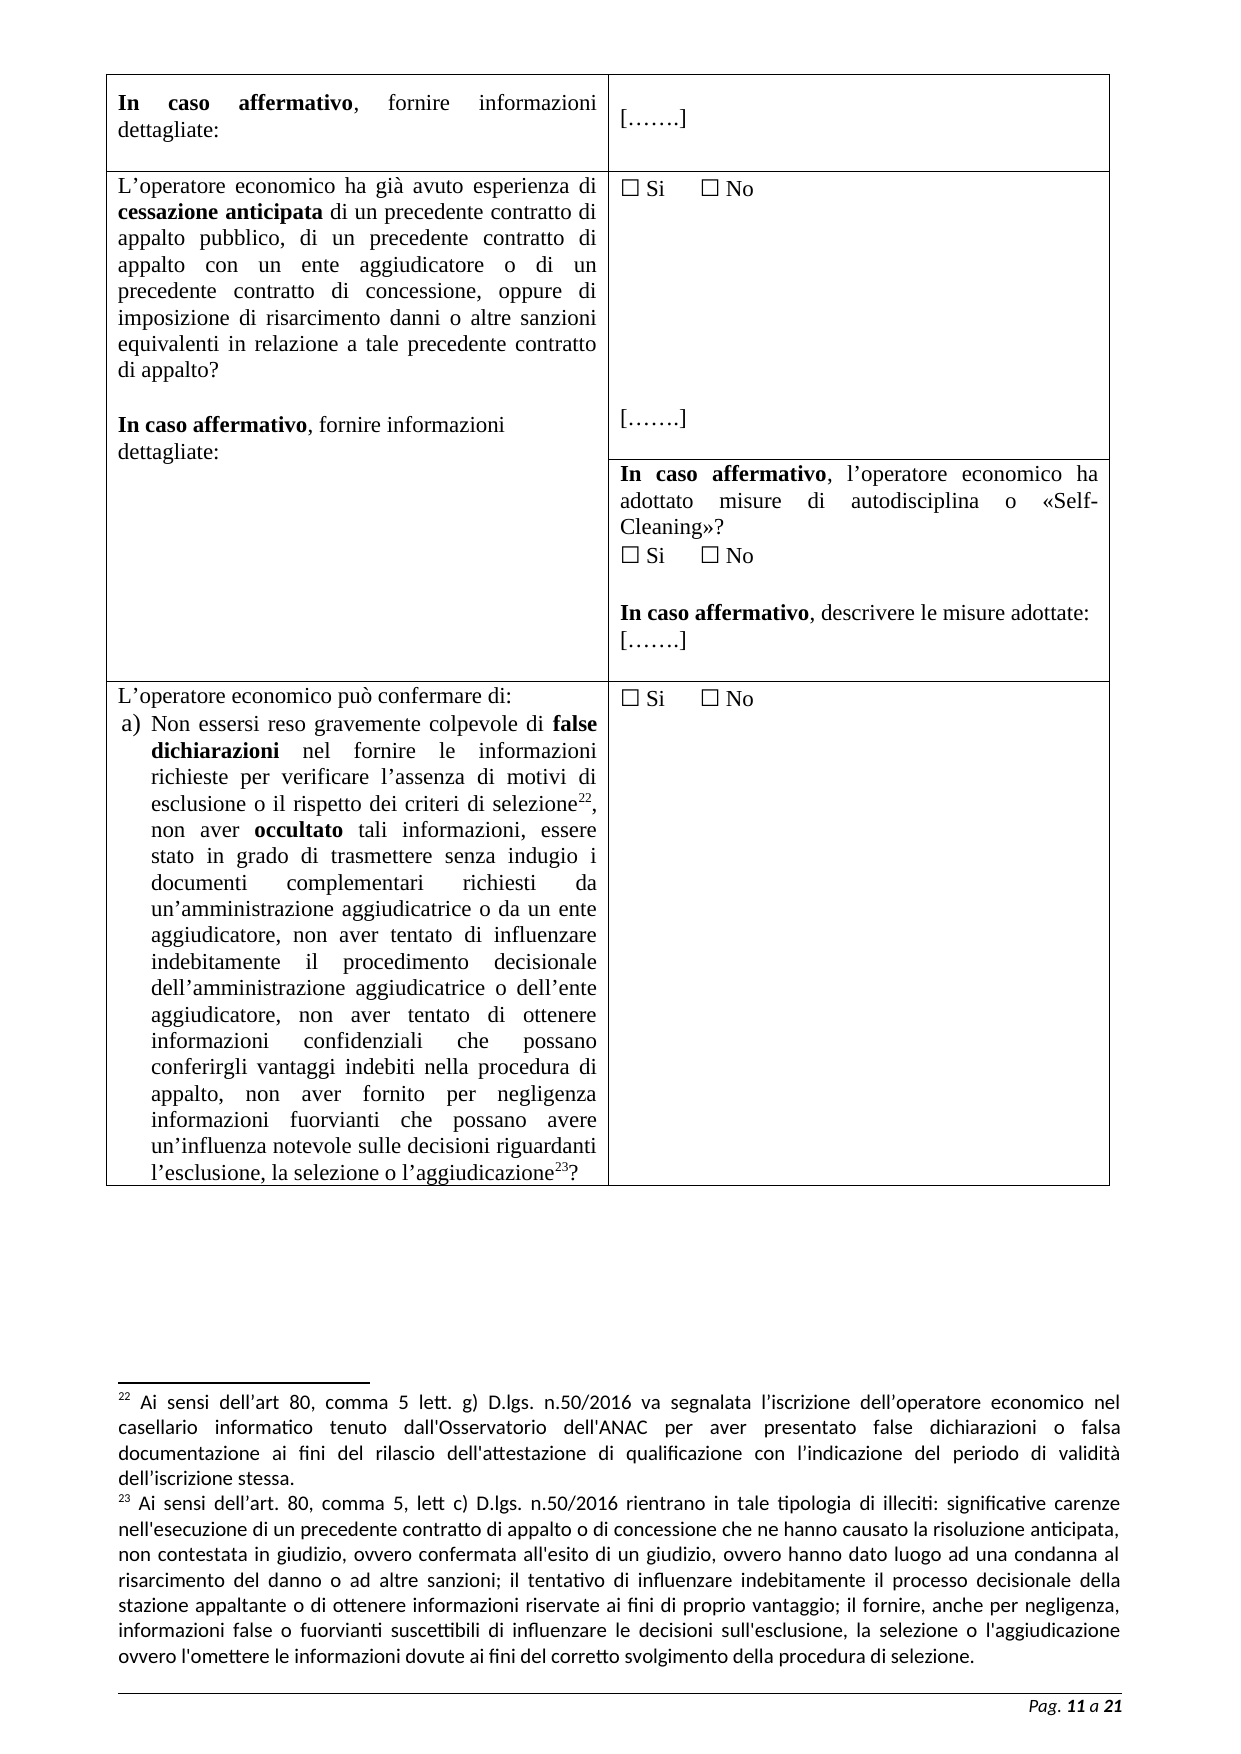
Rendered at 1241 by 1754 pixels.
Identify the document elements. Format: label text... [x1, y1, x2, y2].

table_cell Si No [609, 682, 1109, 1185]
table_cell L’operatore economico può confermare di: Non essersi reso gravemente colpevole di false dichiarazioni nel fornire le informazioni richieste per verificare l’assenza di motivi di esclusione o il rispetto dei criteri di selezione, non aver occultato tali informazioni, essere stato in grado di trasmettere senza indugio i documenti complementari richiesti da un’amministrazione aggiudicatrice o da un ente aggiudicatore, non aver tentato di influenzare indebitamente il procedimento decisionale dell’amministrazione aggiudicatrice o dell’ente aggiudicatore, non aver tentato di ottenere informazioni confidenziali che possano conferirgli vantaggi indebiti nella procedura di appalto, non aver fornito per negligenza informazioni fuorvianti che possano avere un’influenza notevole sulle decisioni riguardanti l’esclusione, la selezione o l’aggiudicazione? [107, 682, 608, 1185]
table_cell L’operatore economico ha già avuto esperienza di cessazione anticipata di un precedente contratto di appalto pubblico, di un precedente contratto di appalto con un ente aggiudicatore o di un precedente contratto di concessione, oppure di imposizione di risarcimento danni o altre sanzioni equivalenti in relazione a tale precedente contratto di appalto? In caso affermativo, fornire informazioni dettagliate: [107, 172, 608, 681]
table_cell In caso affermativo, l’operatore economico ha adottato misure di autodisciplina o «Self-Cleaning»? Si No In caso affermativo, descrivere le misure adottate:[…….] [609, 460, 1109, 681]
table_cell Si No […….] [609, 172, 1109, 459]
table_cell Si No […….] [609, 75, 1109, 171]
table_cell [107, 75, 608, 171]
